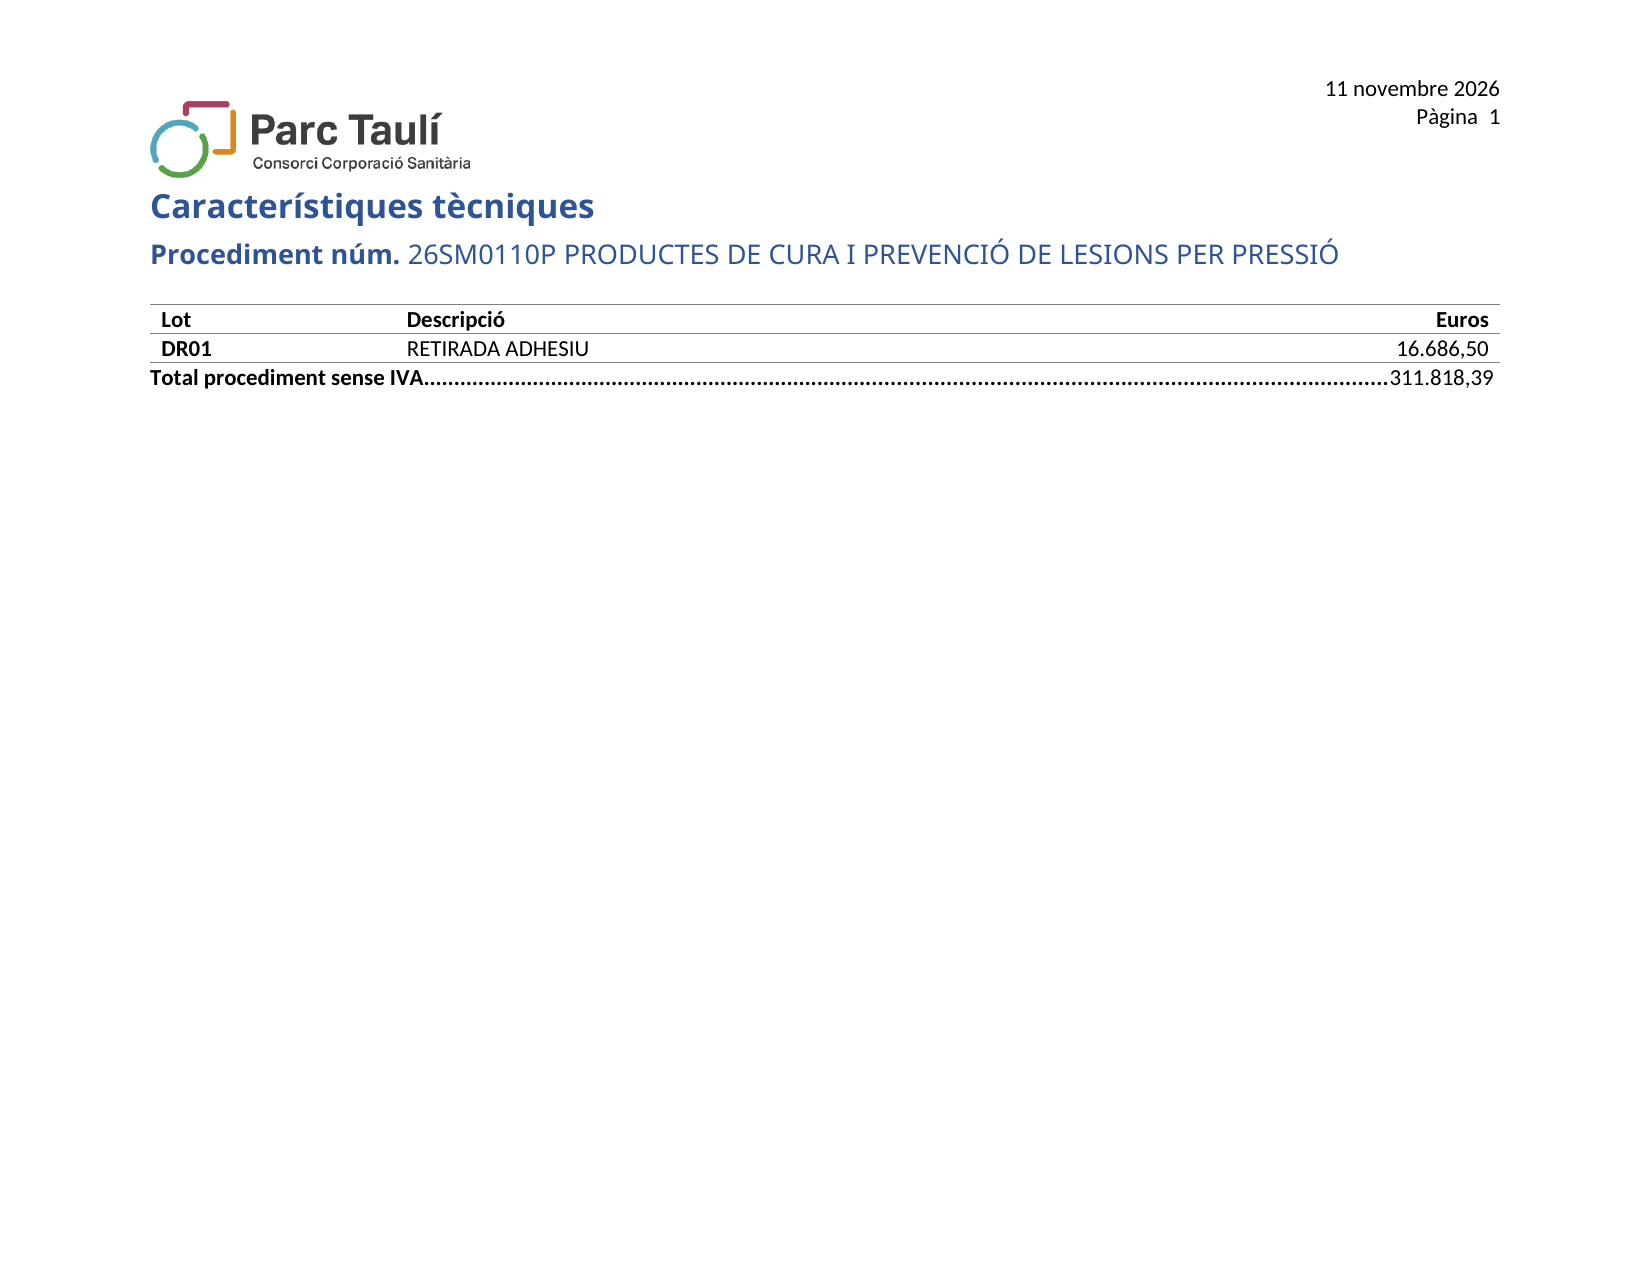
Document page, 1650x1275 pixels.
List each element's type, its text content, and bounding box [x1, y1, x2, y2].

table_header Euros [1050, 305, 1500, 333]
text Total procediment sense IVA [150, 363, 1500, 391]
picture [150, 101, 470, 178]
table_header Descripció [395, 305, 1050, 333]
table_header Lot [150, 305, 395, 333]
